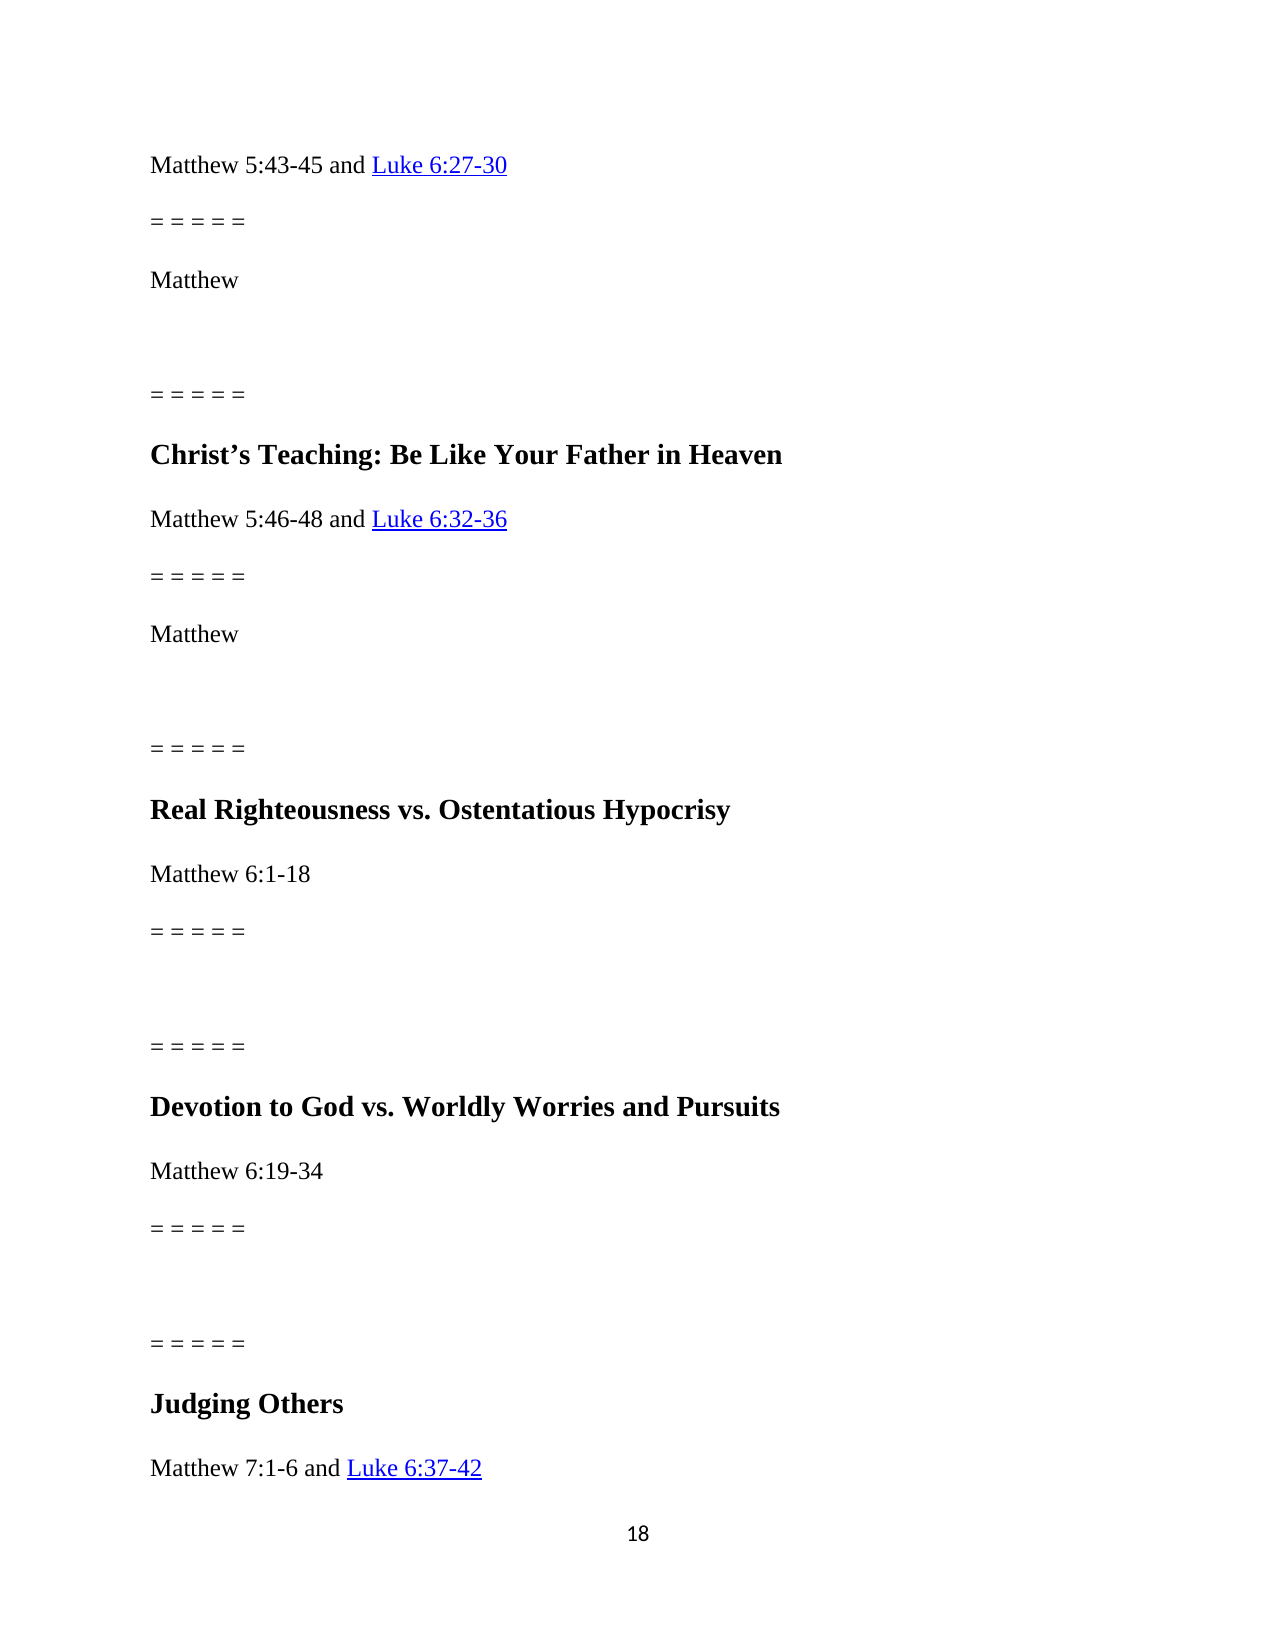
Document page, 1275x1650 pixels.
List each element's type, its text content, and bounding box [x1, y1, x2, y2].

text = = = = = [150, 1329, 1122, 1357]
text = = = = = [150, 734, 1122, 763]
text Matthew [150, 619, 1122, 648]
text Matthew 6:19-34 [150, 1156, 1122, 1185]
text Judging Others [150, 1386, 1122, 1420]
text = = = = = [150, 562, 1122, 591]
text Matthew 7:1-6 and Luke 6:37-42 [150, 1453, 1122, 1482]
text Devotion to God vs. Worldly Worries and Pursuits [150, 1089, 1122, 1123]
text Matthew [150, 265, 1122, 294]
text Real Righteousness vs. Ostentatious Hypocrisy [150, 792, 1122, 826]
text Matthew 5:46-48 and Luke 6:32-36 [150, 504, 1122, 533]
text = = = = = [150, 380, 1122, 409]
text = = = = = [150, 1032, 1122, 1060]
text = = = = = [150, 917, 1122, 945]
text = = = = = [150, 207, 1122, 236]
text Matthew 6:1-18 [150, 859, 1122, 888]
text = = = = = [150, 1214, 1122, 1242]
text Christ’s Teaching: Be Like Your Father in Heaven [150, 437, 1122, 471]
text Matthew 5:43-45 and Luke 6:27-30 [150, 150, 1122, 179]
